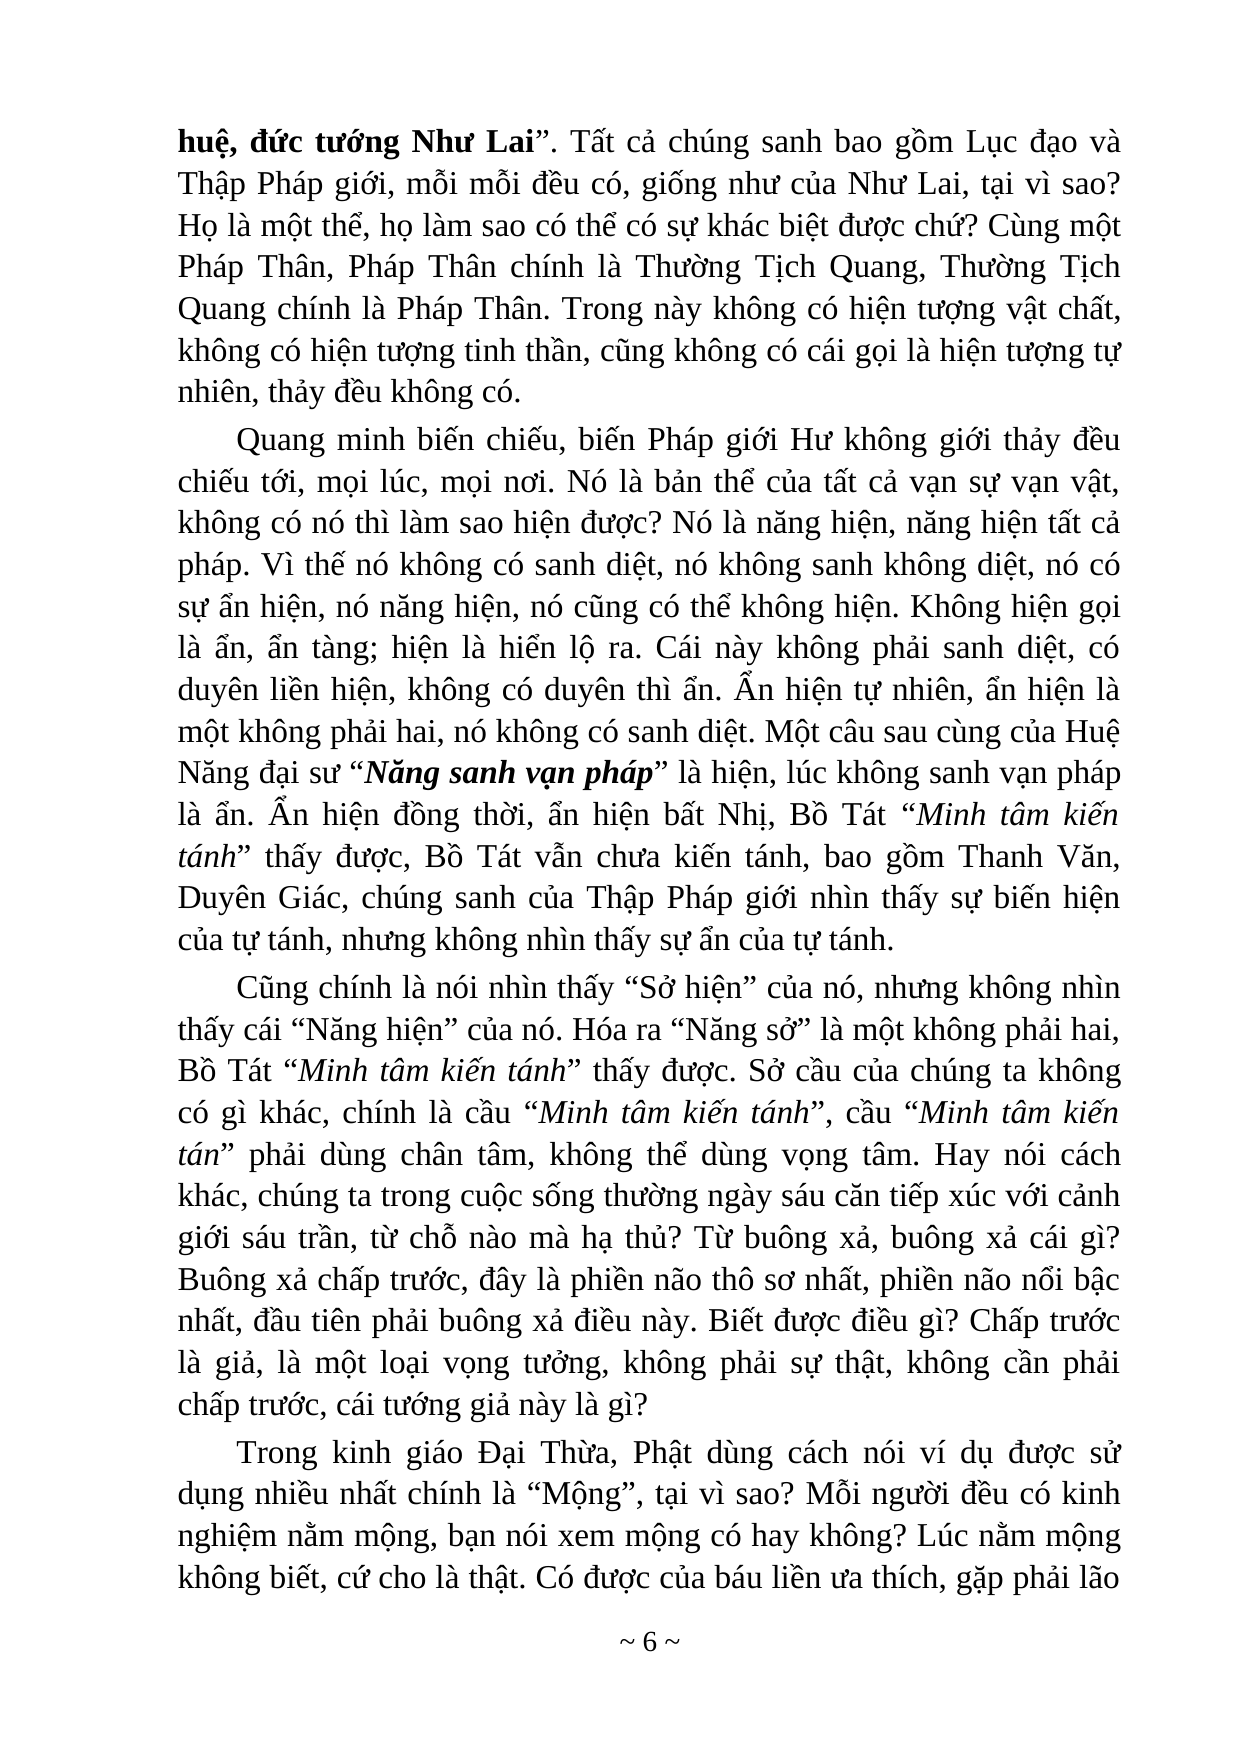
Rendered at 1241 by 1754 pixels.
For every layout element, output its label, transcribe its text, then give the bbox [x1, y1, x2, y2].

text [177, 1428, 1122, 1595]
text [177, 118, 1122, 410]
text Cũng chính là nói nhìn thấy “Sở hiện” của nó, nhưng không nhìn thấy cái “Năng hiện” của nó. Hóa ra “Năng sở” là một không phải hai, Bồ Tát “Minh tâm kiến tánh” thấy được. Sở cầu của chúng ta không có gì khác, chính là cầu “Minh tâm kiến tánh”, cầu “Minh tâm kiến tán” phải dùng chân tâm, không thể dùng vọng tâm. Hay nói cách khác, chúng ta trong cuộc sống thường ngày sáu căn tiếp xúc với cảnh giới sáu trần, từ chỗ nào mà hạ thủ? Từ buông xả, buông xả cái gì? Buông xả chấp trước, đây là phiền não thô sơ nhất, phiền não nổi bậc nhất, đầu tiên phải buông xả điều này. Biết được điều gì? Chấp trước là giả, là một loại vọng tưởng, không phải sự thật, không cần phải chấp trước, cái tướng giả này là gì? [177, 964, 1122, 1422]
text Quang minh biến chiếu, biến Pháp giới Hư không giới thảy đều chiếu tới, mọi lúc, mọi nơi. Nó là bản thể của tất cả vạn sự vạn vật, không có nó thì làm sao hiện được? Nó là năng hiện, năng hiện tất cả pháp. Vì thế nó không có sanh diệt, nó không sanh không diệt, nó có sự ẩn hiện, nó năng hiện, nó cũng có thể không hiện. Không hiện gọi là ẩn, ẩn tàng; hiện là hiển lộ ra. Cái này không phải sanh diệt, có duyên liền hiện, không có duyên thì ẩn. Ẩn hiện tự nhiên, ẩn hiện là một không phải hai, nó không có sanh diệt. Một câu sau cùng của Huệ Năng đại sư “Năng sanh vạn pháp” là hiện, lúc không sanh vạn pháp là ẩn. Ẩn hiện đồng thời, ẩn hiện bất Nhị, Bồ Tát “Minh tâm kiến tánh” thấy được, Bồ Tát vẫn chưa kiến tánh, bao gồm Thanh Văn, Duyên Giác, chúng sanh của Thập Pháp giới nhìn thấy sự biến hiện của tự tánh, nhưng không nhìn thấy sự ẩn của tự tánh. [177, 416, 1122, 958]
